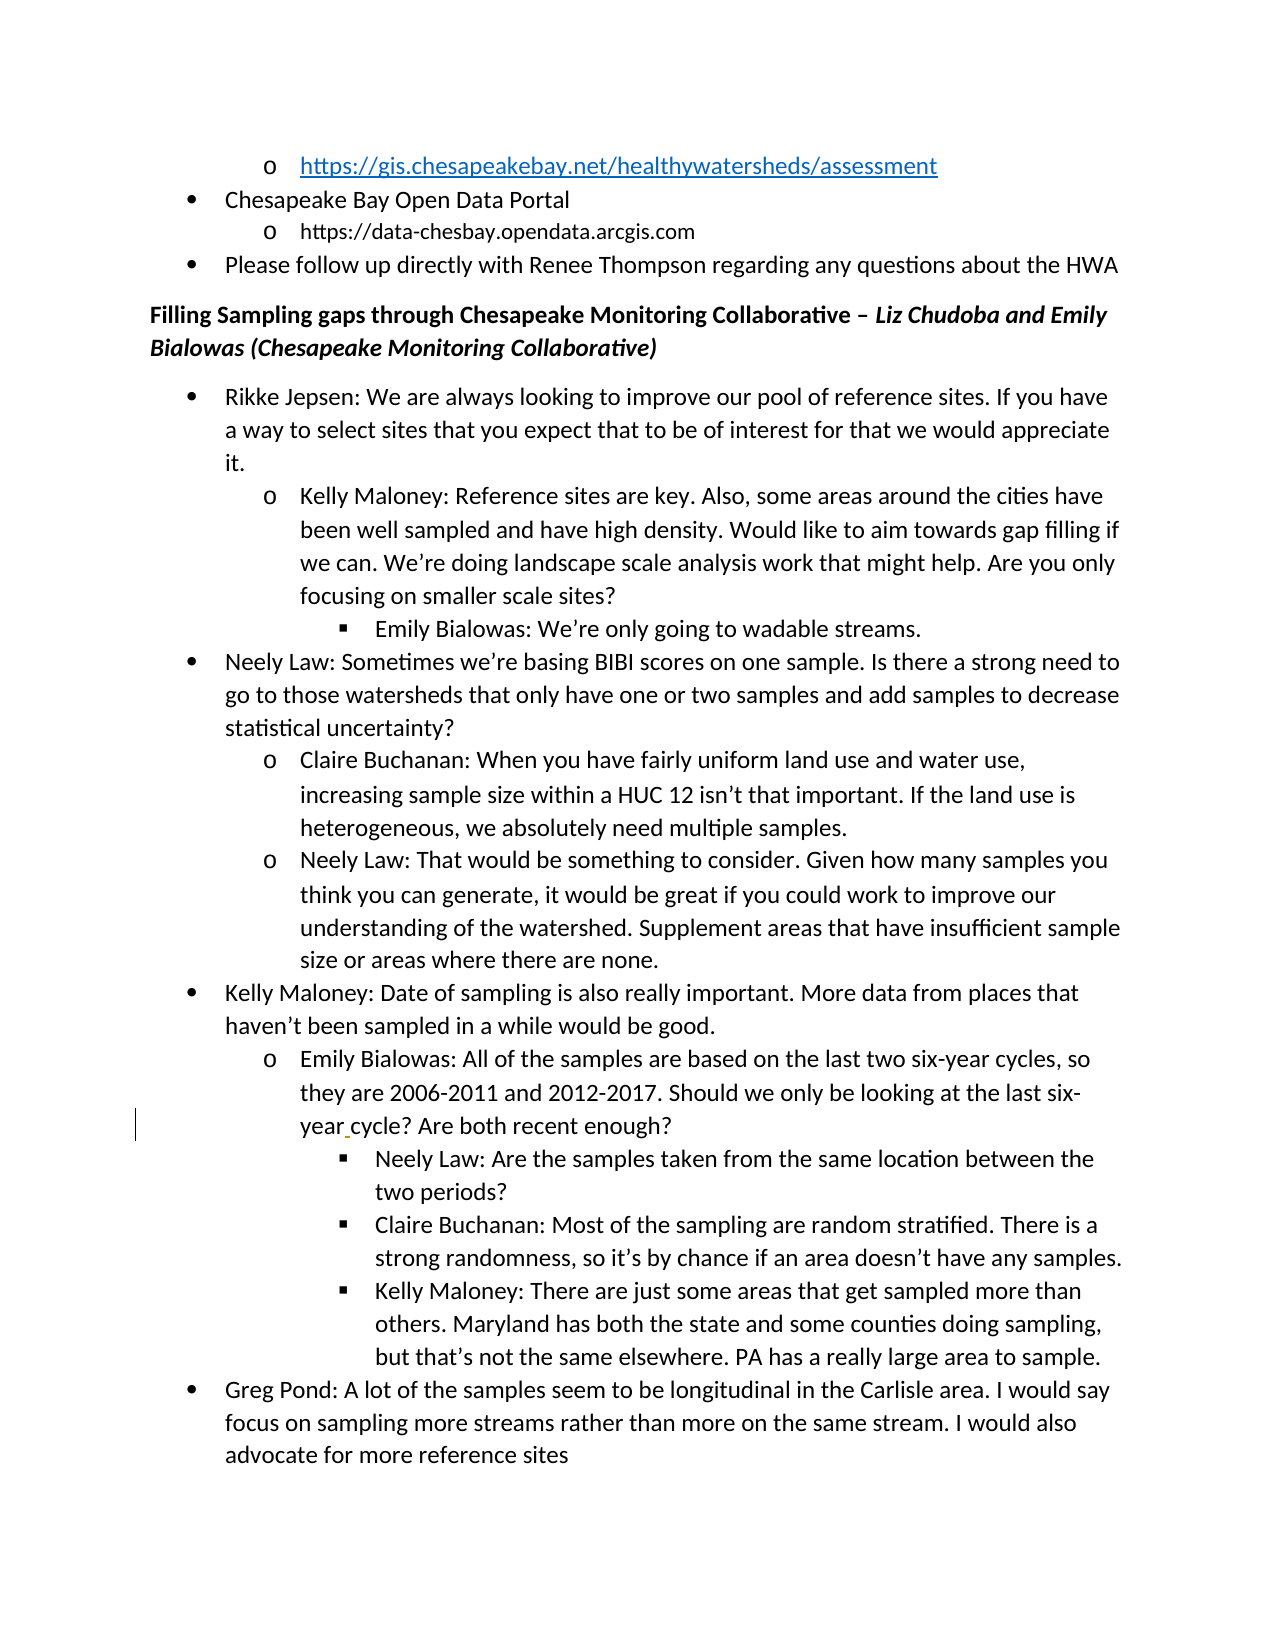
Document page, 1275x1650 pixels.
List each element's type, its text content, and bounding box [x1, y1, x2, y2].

list Neely Law: Sometimes we’re basing BIBI scores on one sample. Is there a strong need to go to those watersheds that only have one or two samples and add samples to decrease statistical uncertainty? [187, 646, 1125, 742]
list Emily Bialowas: All of the samples are based on the last two six-year cycles, so they are 2006-2011 and 2012-2017. Should we only be looking at the last six-yearcycle? Are both recent enough? [262, 1043, 1125, 1141]
list https://data-chesbay.opendata.arcgis.com [262, 217, 1125, 247]
list Neely Law: That would be something to consider. Given how many samples you think you can generate, it would be great if you could work to improve our understanding of the watershed. Supplement areas that have insufficient sample size or areas where there are none. [262, 845, 1125, 975]
list Claire Buchanan: When you have fairly uniform land use and water use, increasing sample size within a HUC 12 isn’t that important. If the land use is heterogeneous, we absolutely need multiple samples. [262, 745, 1125, 842]
list Kelly Maloney: Date of sampling is also really important. More data from places that haven’t been sampled in a while would be good. [187, 978, 1125, 1041]
list Emily Bialowas: We’re only going to wadable streams. [337, 613, 1125, 643]
list Neely Law: Are the samples taken from the same location between the two periods? [337, 1143, 1125, 1207]
list Claire Buchanan: Most of the sampling are random stratified. There is a strong randomness, so it’s by chance if an area doesn’t have any samples. [337, 1209, 1125, 1273]
list Kelly Maloney: There are just some areas that get sampled more than others. Maryland has both the state and some counties doing sampling, but that’s not the same elsewhere. PA has a really large area to sample. [337, 1275, 1125, 1371]
list Please follow up directly with Renee Thompson regarding any questions about the HWA [187, 249, 1125, 280]
list Kelly Maloney: Reference sites are key. Also, some areas around the cities have been well sampled and have high density. Would like to aim towards gap filling if we can. We’re doing landscape scale analysis work that might help. Are you only focusing on smaller scale sites? [262, 480, 1125, 611]
list Rikke Jepsen: We are always looking to improve our pool of reference sites. If you have a way to select sites that you expect that to be of interest for that we would appreciate it. [187, 381, 1125, 478]
list Greg Pond: A lot of the samples seem to be longitudinal in the Carlisle area. I would say focus on sampling more streams rather than more on the same stream. I would also advocate for more reference sites [187, 1374, 1125, 1470]
text Filling Sampling gaps through Chesapeake Monitoring Collaborative – Liz Chudoba and Emily Bialowas (Chesapeake Monitoring Collaborative) [150, 299, 1125, 362]
list https://gis.chesapeakebay.net/healthywatersheds/assessment [262, 150, 1125, 182]
list Chesapeake Bay Open Data Portal [187, 184, 1125, 215]
